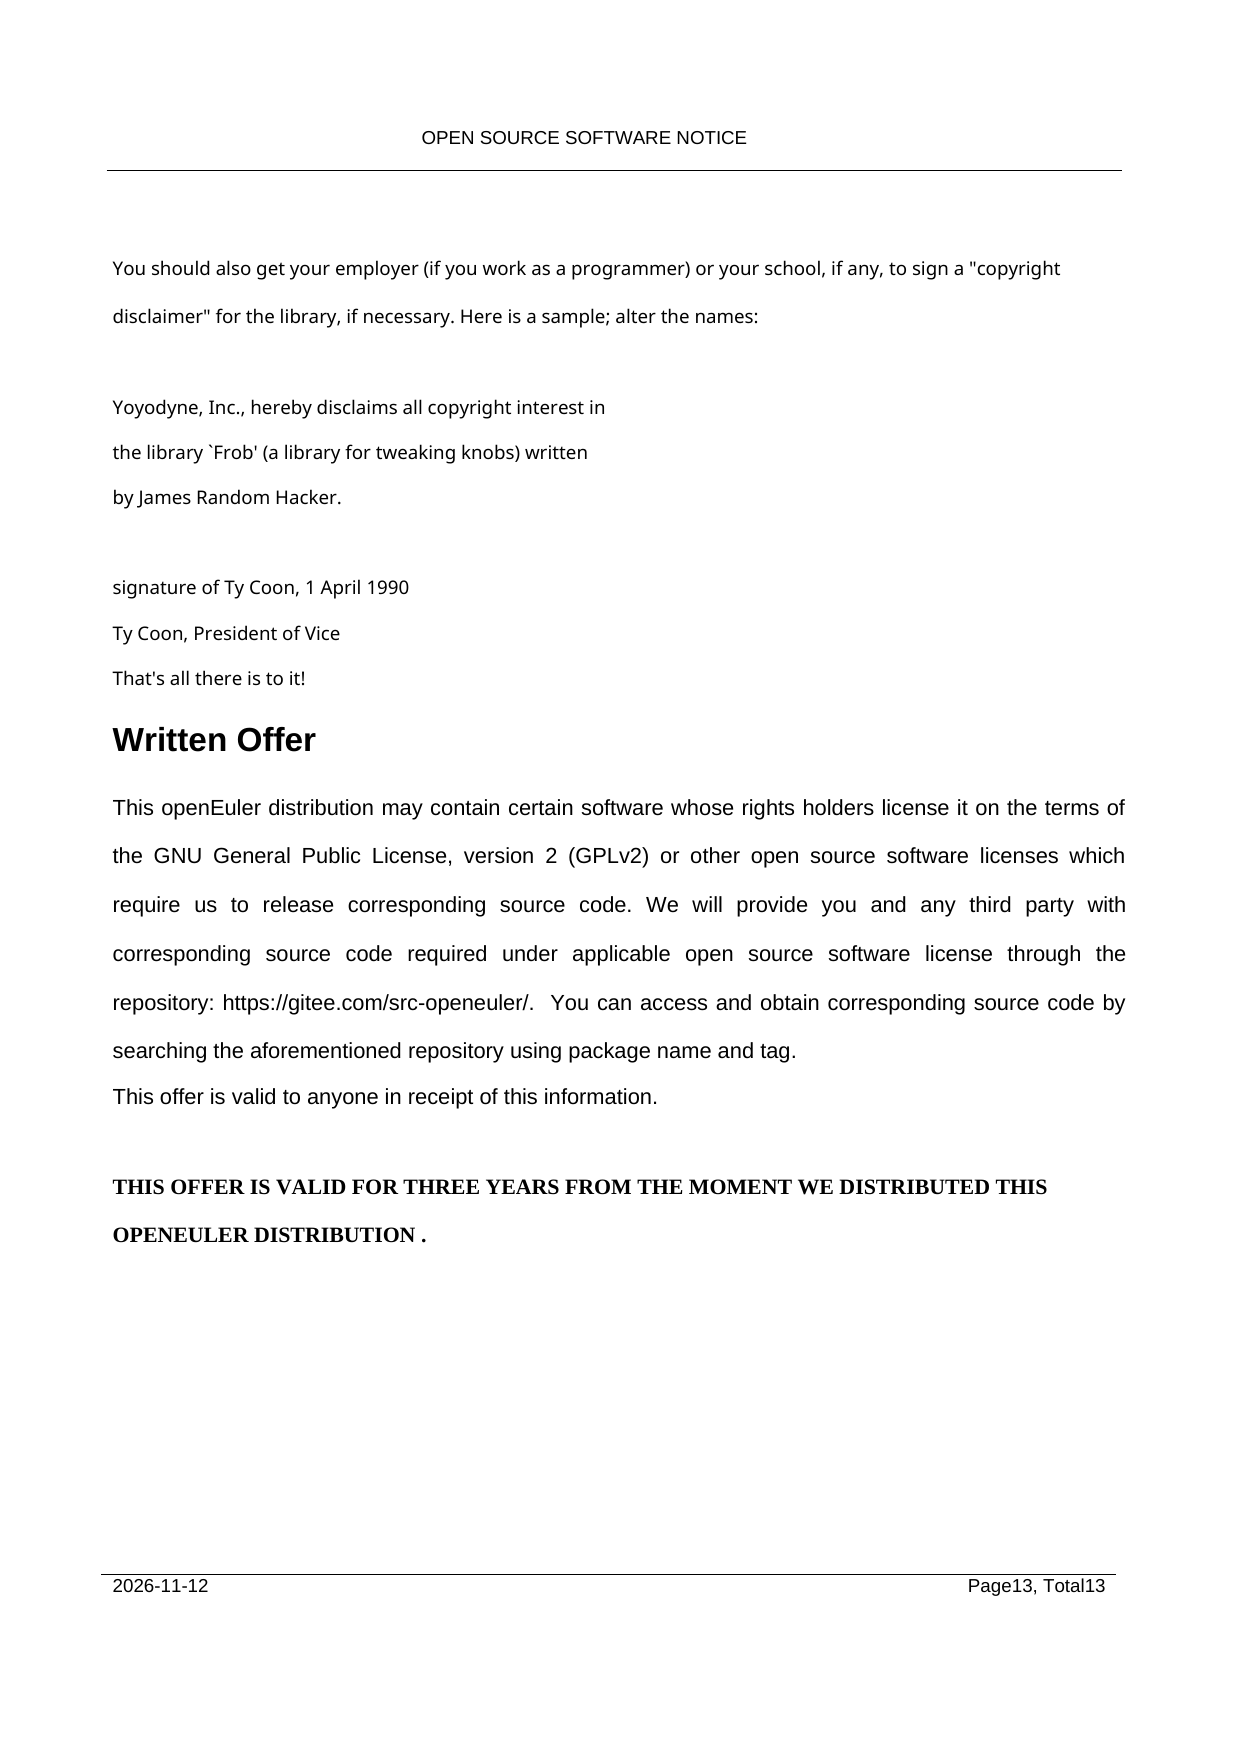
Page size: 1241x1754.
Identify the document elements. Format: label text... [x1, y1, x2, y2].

text You should also get your employer (if you work as a programmer) or your school, if any, to sign a "copyright disclaimer" for the library, if necessary. Here is a sample; alter the names: [112, 251, 1128, 333]
text That's all there is to it! [112, 662, 1128, 694]
text Written Offer [112, 707, 1128, 772]
text by James Random Hacker. [112, 481, 1128, 513]
text Yoyodyne, Inc., hereby disclaims all copyright interest in [112, 391, 1128, 423]
text THIS OFFER IS VALID FOR THREE YEARS FROM THE MOMENT WE DISTRIBUTED THIS OPENEULER DISTRIBUTION . [112, 1170, 1128, 1251]
text This openEuler distribution may contain certain software whose rights holders license it on the terms of the GNU General Public License, version 2 (GPLv2) or other open source software licenses which require us to release corresponding source code. We will provide you and any third party with corresponding source code required under applicable open source software license through the repository: https://gitee.com/src-openeuler/. You can access and obtain corresponding source code by searching the aforementioned repository using package name and tag. [112, 791, 1128, 1067]
text This offer is valid to anyone in receipt of this information. [112, 1080, 1128, 1112]
text the library `Frob' (a library for tweaking knobs) written [112, 436, 1128, 468]
text Ty Coon, President of Vice [112, 616, 1128, 649]
text signature of Ty Coon, 1 April 1990 [112, 571, 1128, 604]
